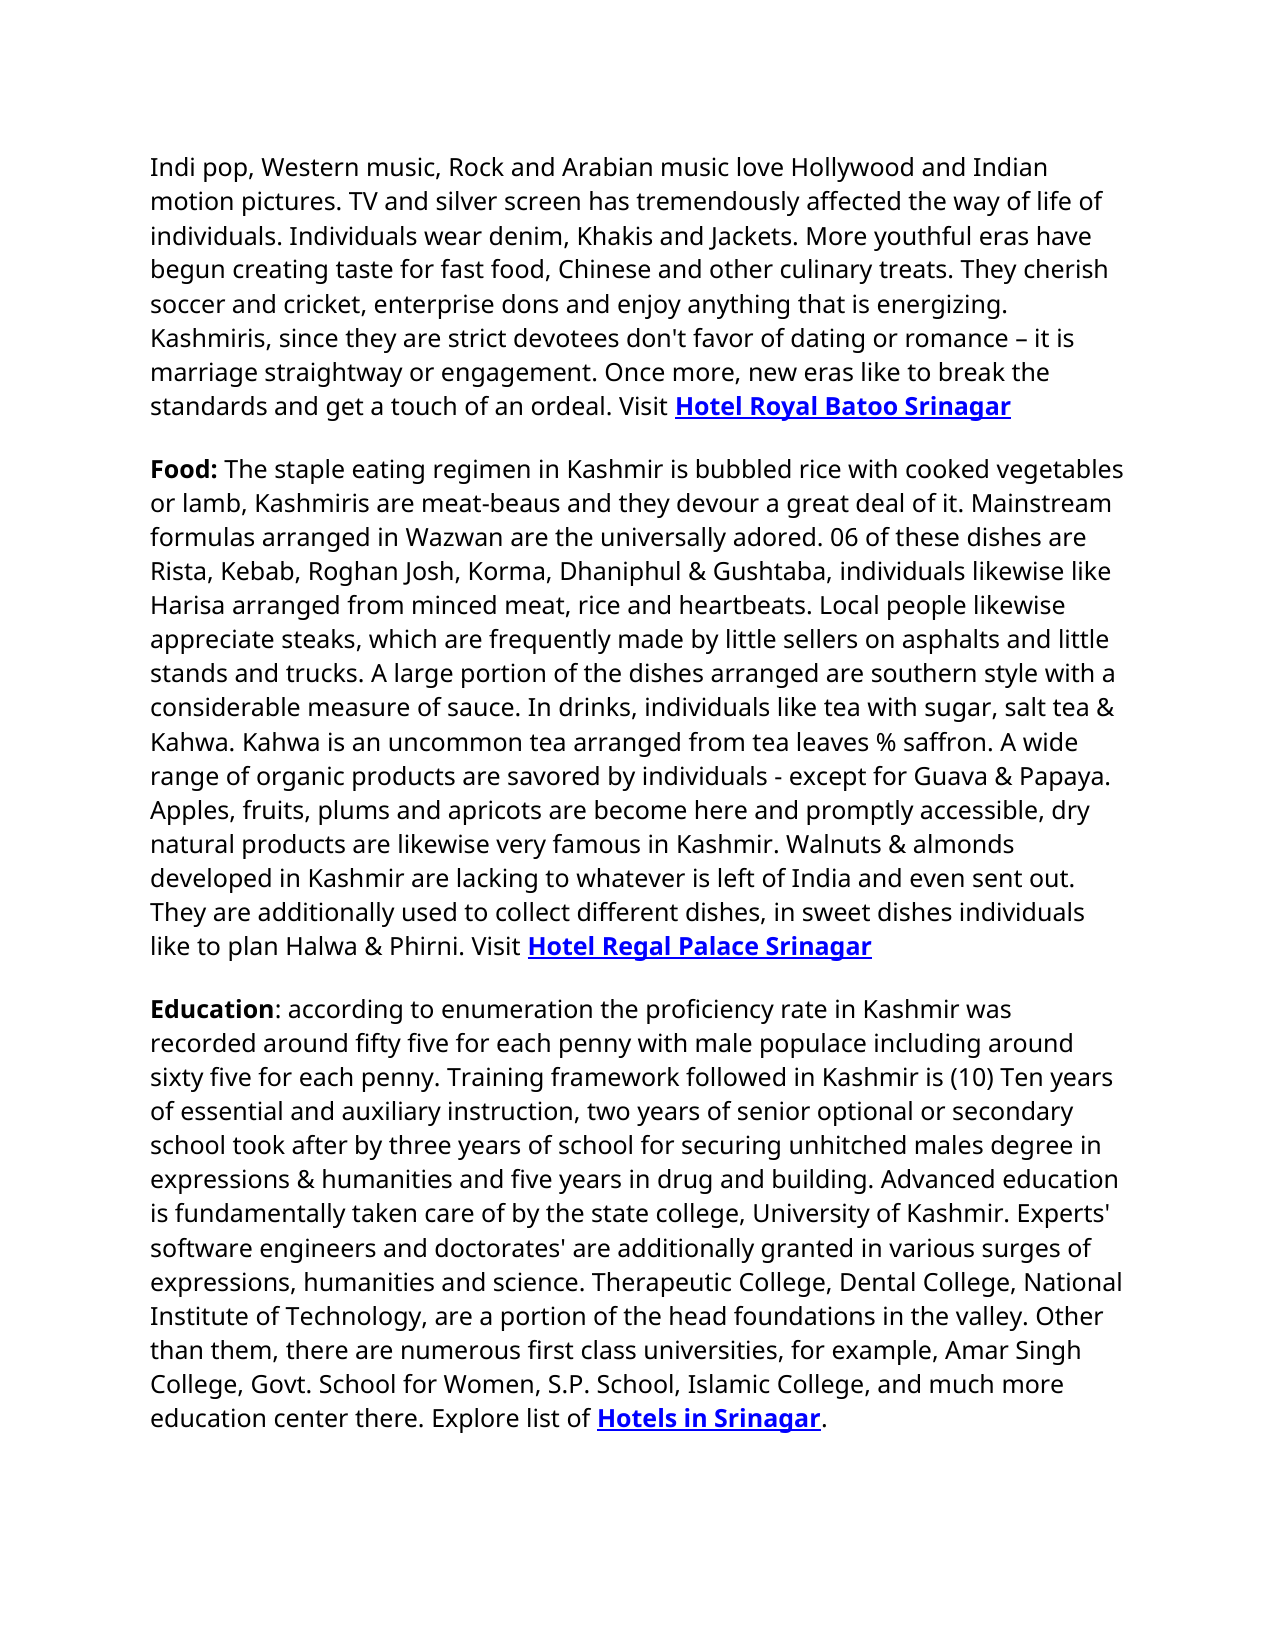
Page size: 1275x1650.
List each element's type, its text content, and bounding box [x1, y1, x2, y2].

text Education: according to enumeration the proficiency rate in Kashmir was recorded around fifty five for each penny with male populace including around sixty five for each penny. Training framework followed in Kashmir is (10) Ten years of essential and auxiliary instruction, two years of senior optional or secondary school took after by three years of school for securing unhitched males degree in expressions & humanities and five years in drug and building. Advanced education is fundamentally taken care of by the state college, University of Kashmir. Experts' software engineers and doctorates' are additionally granted in various surges of expressions, humanities and science. Therapeutic College, Dental College, National Institute of Technology, are a portion of the head foundations in the valley. Other than them, there are numerous first class universities, for example, Amar Singh College, Govt. School for Women, S.P. School, Islamic College, and much more education center there. Explore list of Hotels in Srinagar. [150, 992, 1125, 1434]
text Food: The staple eating regimen in Kashmir is bubbled rice with cooked vegetables or lamb, Kashmiris are meat-beaus and they devour a great deal of it. Mainstream formulas arranged in Wazwan are the universally adored. 06 of these dishes are Rista, Kebab, Roghan Josh, Korma, Dhaniphul & Gushtaba, individuals likewise like Harisa arranged from minced meat, rice and heartbeats. Local people likewise appreciate steaks, which are frequently made by little sellers on asphalts and little stands and trucks. A large portion of the dishes arranged are southern style with a considerable measure of sauce. In drinks, individuals like tea with sugar, salt tea & Kahwa. Kahwa is an uncommon tea arranged from tea leaves % saffron. A wide range of organic products are savored by individuals - except for Guava & Papaya. Apples, fruits, plums and apricots are become here and promptly accessible, dry natural products are likewise very famous in Kashmir. Walnuts & almonds developed in Kashmir are lacking to whatever is left of India and even sent out. They are additionally used to collect different dishes, in sweet dishes individuals like to plan Halwa & Phirni. Visit Hotel Regal Palace Srinagar [150, 452, 1125, 963]
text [150, 150, 1125, 422]
